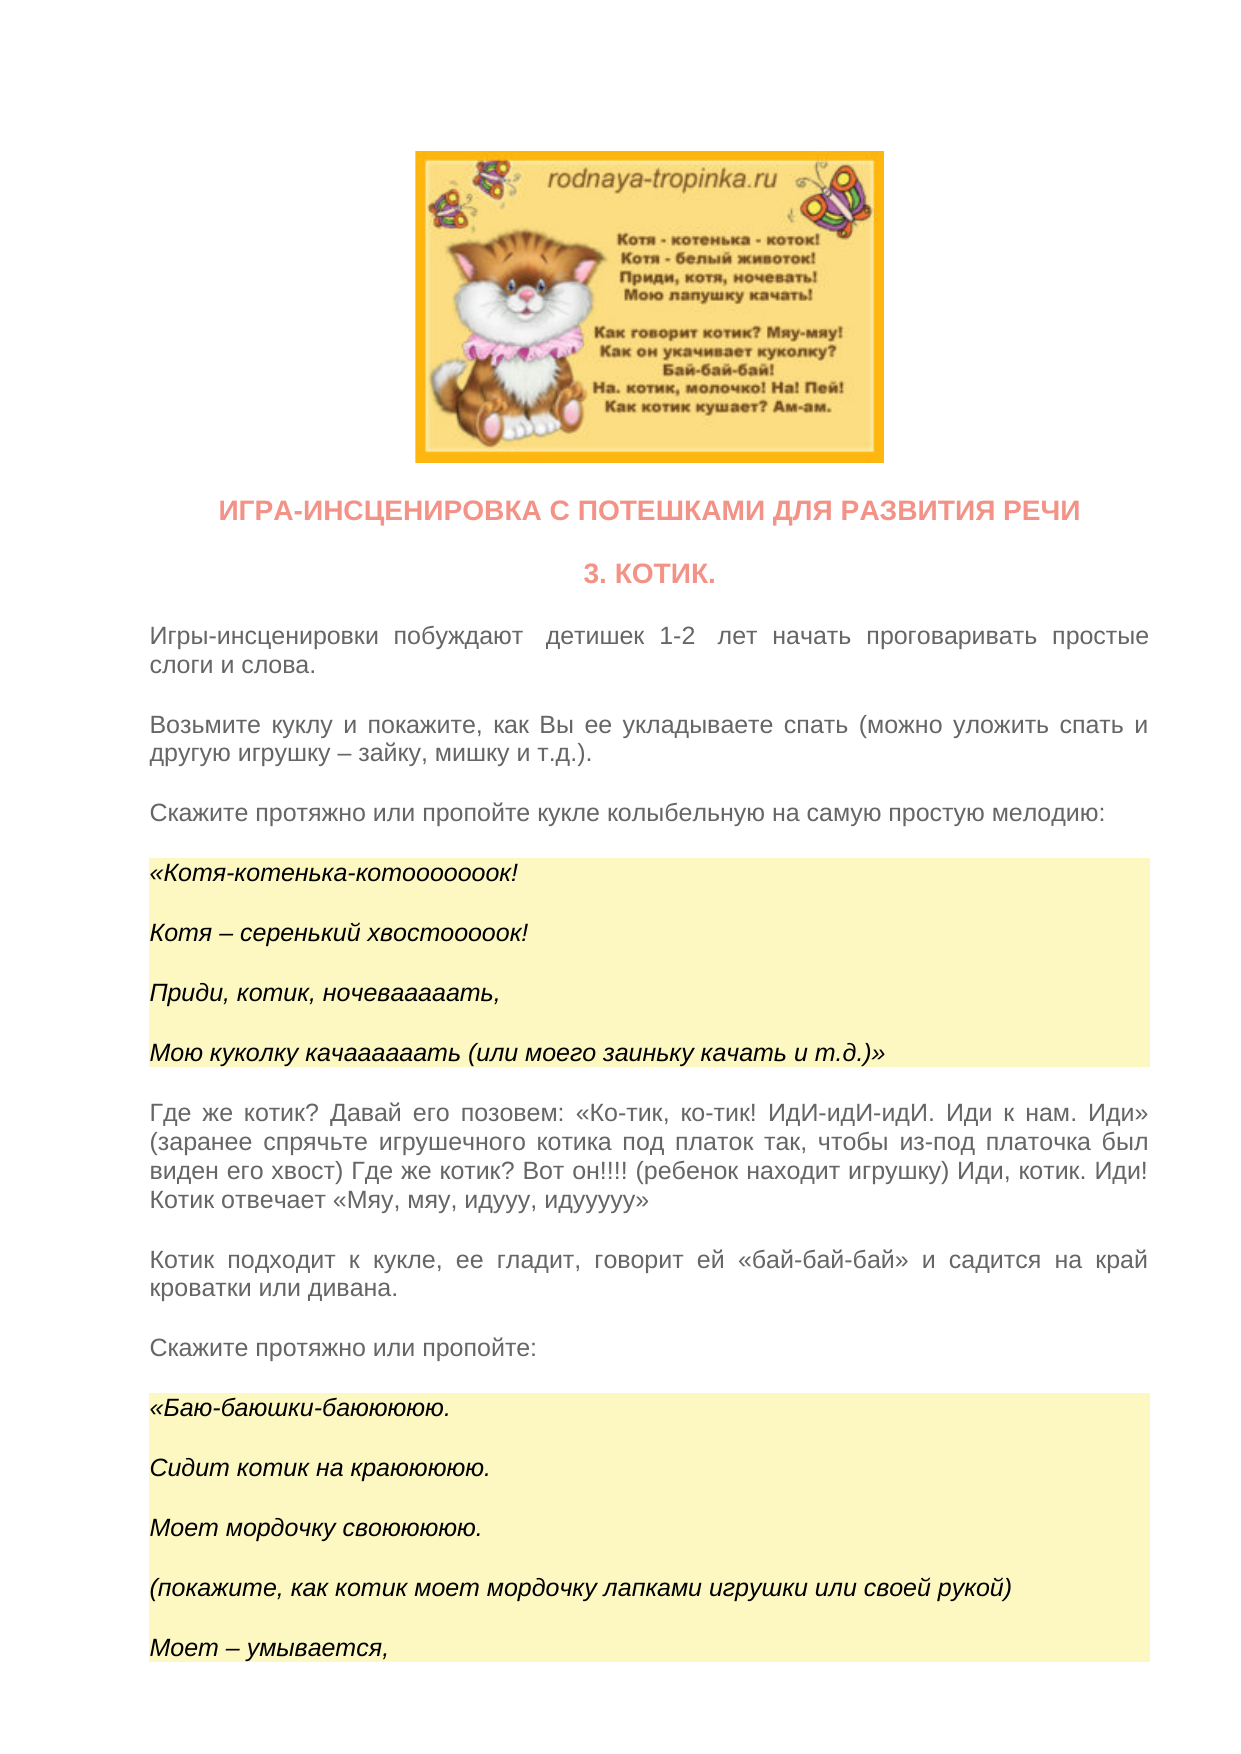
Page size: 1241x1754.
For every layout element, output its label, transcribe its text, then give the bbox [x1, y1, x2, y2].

text Моет – умывается, [149, 1633, 1150, 1662]
text (покажите, как котик моет мордочку лапками игрушки или своей рукой) [149, 1573, 1150, 1602]
text Приди, котик, ночевааааать, [149, 978, 1150, 1007]
text Моет мордочку своююююю. [149, 1513, 1150, 1542]
text Возьмите куклу и покажите, как Вы ее укладываете спать (можно уложить спать и другую игрушку – зайку, мишку и т.д.). [149, 710, 1150, 767]
text «Котя-котенька-котооооооок! [149, 858, 1150, 887]
text Мою куколку качаааааать (или моего заиньку качать и т.д.)» [149, 1038, 1150, 1067]
text Скажите протяжно или пропойте кукле колыбельную на самую простую мелодию: [149, 798, 1150, 827]
text Скажите протяжно или пропойте: [149, 1333, 1150, 1362]
text ИГРА-ИНСЦЕНИРОВКА С ПОТЕШКАМИ ДЛЯ РАЗВИТИЯ РЕЧИ [118, 494, 1181, 526]
text Где же котик? Давай его позовем: «Ко-тик, ко-тик! ИдИ-идИ-идИ. Иди к нам. Иди» (заранее спрячьте игрушечного котика под платок так, чтобы из-под платочка был виден его хвост) Где же котик? Вот он!!!! (ребенок находит игрушку) Иди, котик. Иди! Котик отвечает «Мяу, мяу, идууу, идууууу» [149, 1098, 1150, 1213]
text 3. КОТИК. [118, 557, 1181, 590]
text Сидит котик на краююююю. [149, 1453, 1150, 1482]
picture [415, 151, 884, 463]
text Котик подходит к кукле, ее гладит, говорит ей «бай-бай-бай» и садится на край кроватки или дивана. [149, 1245, 1150, 1302]
text Игры-инсценировки побуждают детишек 1-2 лет начать проговаривать простые слоги и слова. [149, 621, 1150, 678]
text «Баю-баюшки-баююююю. [149, 1393, 1150, 1422]
text Котя – серенький хвостооооок! [149, 918, 1150, 947]
